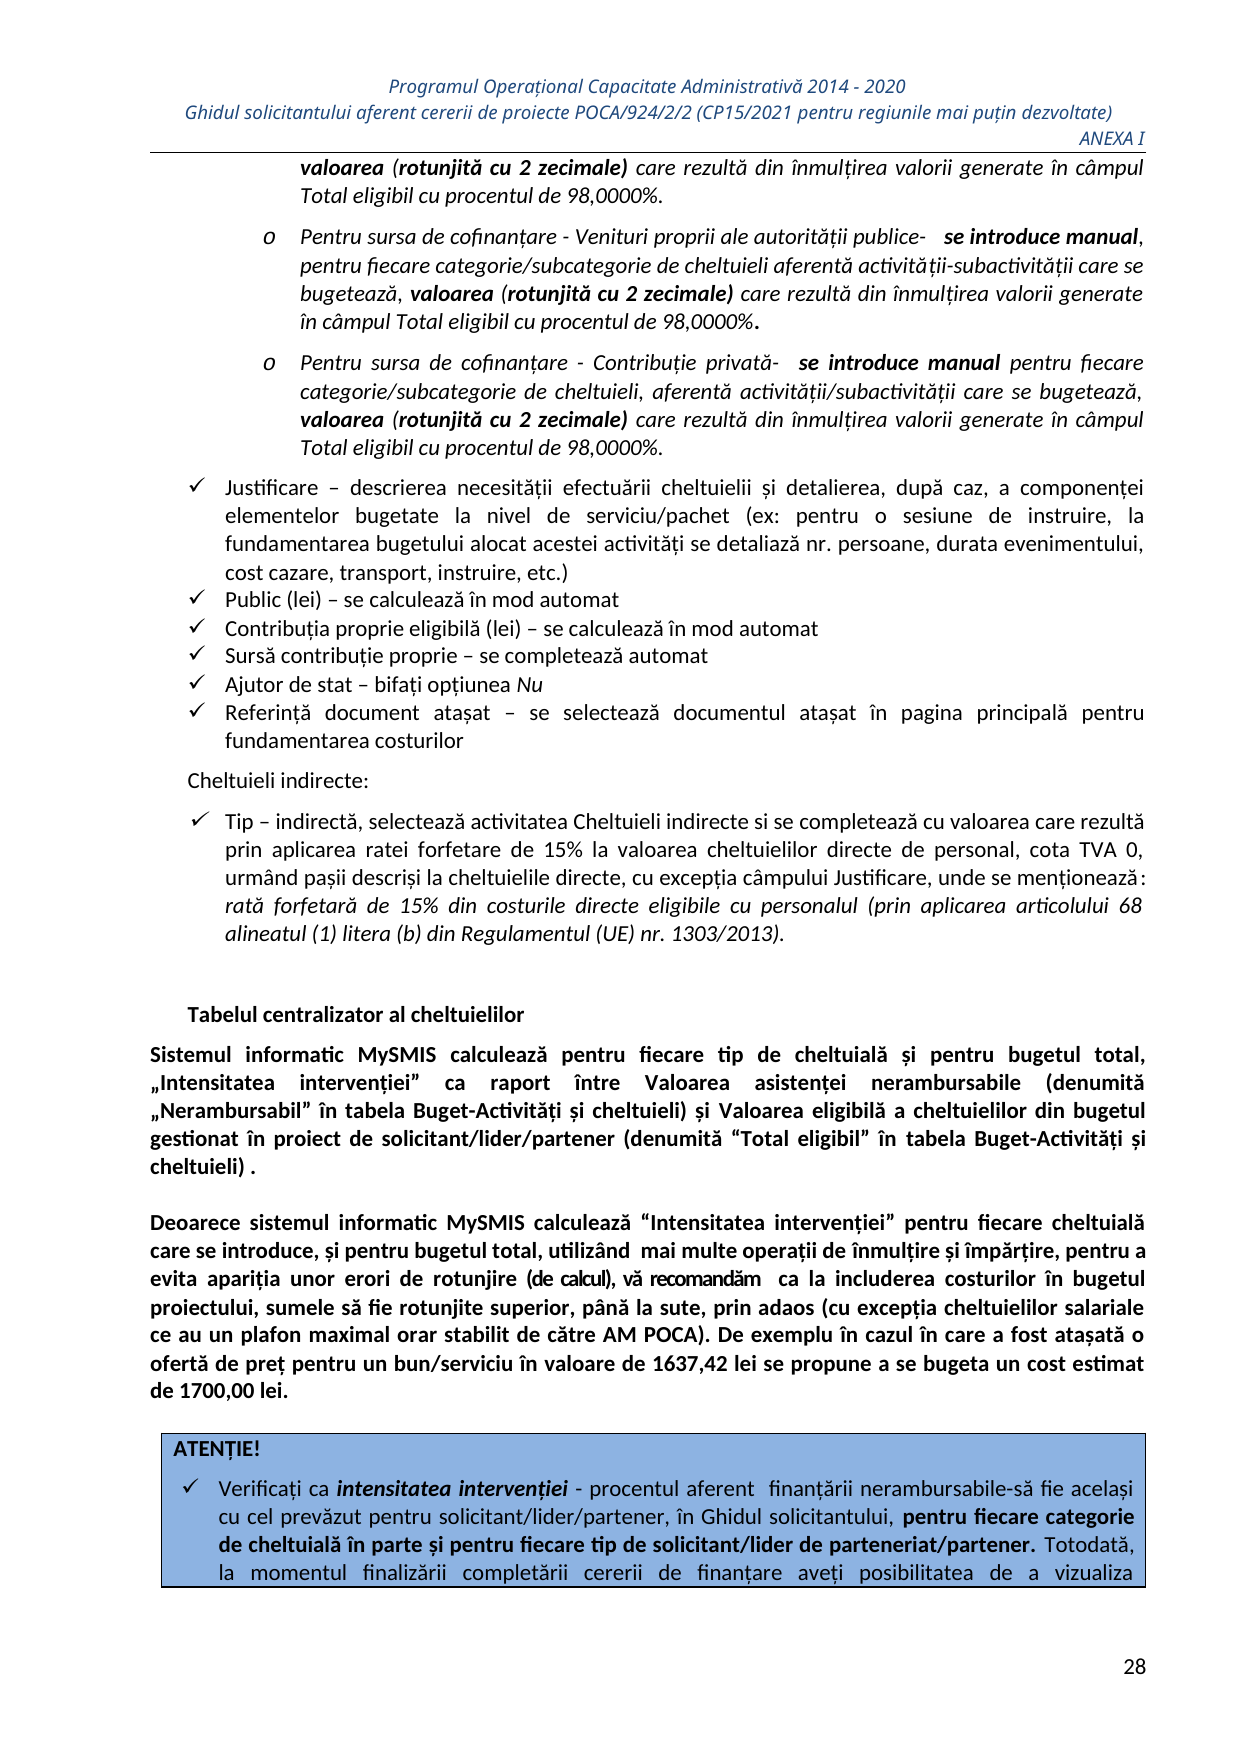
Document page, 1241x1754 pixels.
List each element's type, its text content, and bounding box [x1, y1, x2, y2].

list Contribuția proprie eligibilă (lei) – se calculează în mod automat [187, 614, 1146, 642]
list Ajutor de stat – bifați opțiunea Nu [187, 670, 1146, 698]
list Justificare – descrierea necesității efectuării cheltuielii și detalierea, după caz, a componenței elementelor bugetate la nivel de serviciu/pachet (ex: pentru o sesiune de instruire, la fundamentarea bugetului alocat acestei activități se detaliază nr. persoane, durata evenimentului, cost cazare, transport, instruire, etc.) [187, 473, 1146, 586]
text Deoarece sistemul informatic MySMIS calculează “Intensitatea intervenției” pentru fiecare cheltuială care se introduce, și pentru bugetul total, utilizând mai multe operații de înmulţire și împărţire, pentru a evita apariția unor erori de rotunjire (de calcul), vă recomandăm ca la includerea costurilor în bugetul proiectului, sumele să fie rotunjite superior, până la sute, prin adaos (cu excepția cheltuielilor salariale ce au un plafon maximal orar stabilit de către AM POCA). De exemplu în cazul în care a fost atașată o ofertă de preț pentru un bun/serviciu în valoare de 1637,42 lei se propune a se bugeta un cost estimat de 1700,00 lei. [150, 1208, 1146, 1405]
list Pentru sursa de cofinanțare - Venituri proprii ale autorității publice- se introduce manual, pentru fiecare categorie/subcategorie de cheltuieli aferentă activităţii-subactivităţii care se bugetează, valoarea (rotunjită cu 2 zecimale) care rezultă din înmulţirea valorii generate în câmpul Total eligibil cu procentul de 98,0000%. [262, 222, 1146, 335]
text Cheltuieli indirecte: [187, 766, 1146, 794]
text Tabelul centralizator al cheltuielilor [187, 1000, 1146, 1028]
list Public (lei) – se calculează în mod automat [187, 586, 1146, 614]
list Tip – indirectă, selectează activitatea Cheltuieli indirecte si se completează cu valoarea care rezultă prin aplicarea ratei forfetare de 15% la valoarea cheltuielilor directe de personal, cota TVA 0, urmând pașii descriși la cheltuielile directe, cu excepția câmpului Justificare, unde se menționează: rată forfetară de 15% din costurile directe eligibile cu personalul (prin aplicarea articolului 68 alineatul (1) litera (b) din Regulamentul (UE) nr. 1303/2013). [187, 807, 1146, 947]
text Sistemul informatic MySMIS calculează pentru fiecare tip de cheltuială și pentru bugetul total, „Intensitatea intervenției” ca raport între Valoarea asistenței nerambursabile (denumită „Nerambursabil” în tabela Buget-Activități și cheltuieli) și Valoarea eligibilă a cheltuielilor din bugetul gestionat în proiect de solicitant/lider/partener (denumită “Total eligibil” în tabela Buget-Activități și cheltuieli) . [150, 1040, 1146, 1181]
list Pentru sursa de cofinanțare - Contribuție privată- se introduce manual pentru fiecare categorie/subcategorie de cheltuieli, aferentă activității/subactivității care se bugetează, valoarea (rotunjită cu 2 zecimale) care rezultă din înmulţirea valorii generate în câmpul Total eligibil cu procentul de 98,0000%. [262, 348, 1146, 461]
list Referință document atașat – se selectează documentul atașat în pagina principală pentru fundamentarea costurilor [187, 698, 1146, 754]
list Sursă contribuție proprie – se completează automat [187, 642, 1146, 670]
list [262, 153, 1146, 209]
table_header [162, 1434, 1145, 1586]
